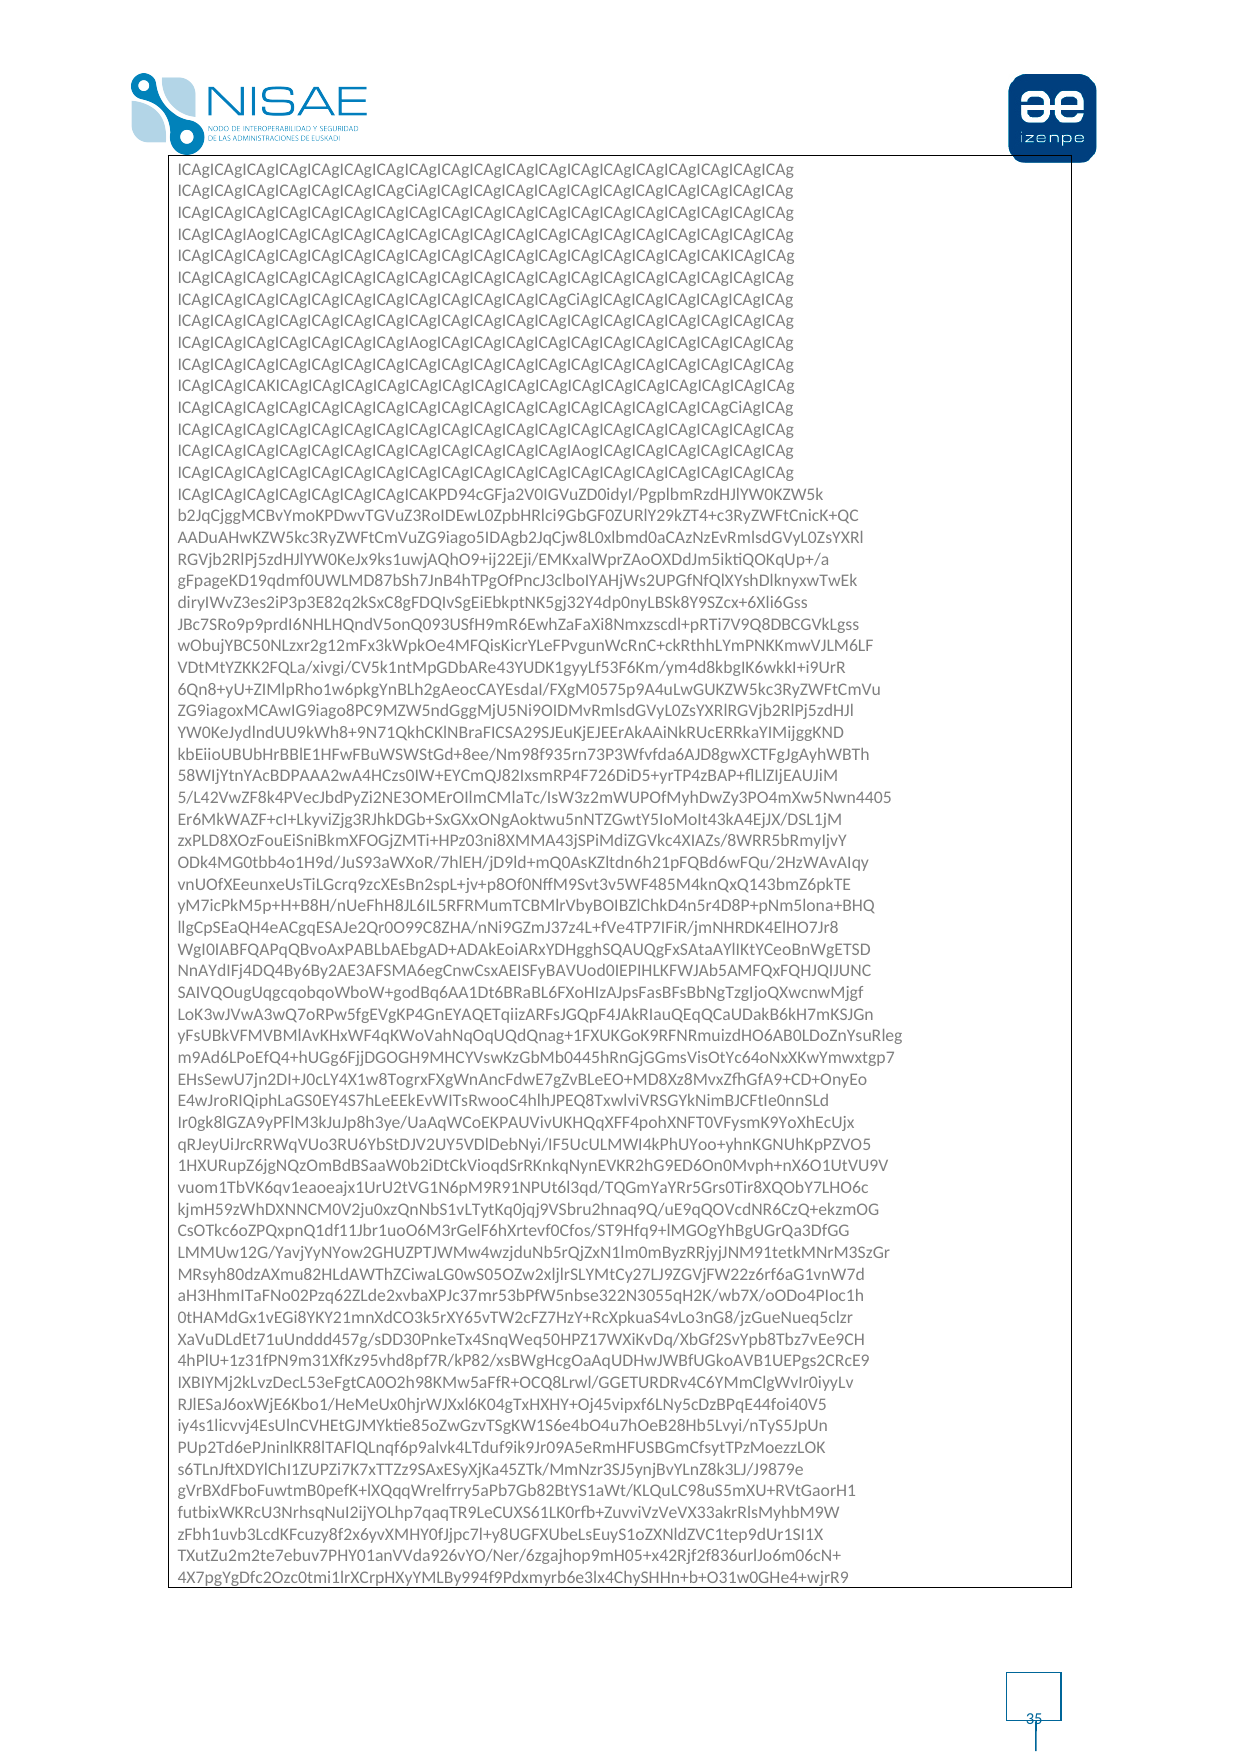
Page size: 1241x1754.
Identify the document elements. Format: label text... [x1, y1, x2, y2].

text TXutZu2m2te7ebuv7PHY01anVVda926vYO/Ner/6zgajhop9mH05+x42Rjf2f836urlJo6m06cN+ [177, 1544, 1063, 1566]
text qRJeyUiJrcRRWqVUo3RU6YbStDJV2UY5VDlDebNyi/IF5UcULMWI4kPhUYoo+yhnKGNUhKpPZVO5 [177, 1133, 1063, 1154]
text ICAgICAgICAgICAgICAgICAgICAgICAgICAgICAgICAgICAgICAgICAgICAgICAgICAgICAgICAg [177, 461, 1063, 483]
text ICAgICAgICAgICAgICAgICAgICAgIAogICAgICAgICAgICAgICAgICAgICAgICAgICAgICAgICAg [177, 331, 1063, 353]
text CsOTkc6oZPQxpnQ1df11Jbr1uoO6M3rGelF6hXrtevf0Cfos/ST9Hfq9+lMGOgYhBgUGrQa3DfGG [177, 1219, 1063, 1241]
text EHsSewU7jn2DI+J0cLY4X1w8TogrxFXgWnAncFdwE7gZvBLeEO+MD8Xz8MvxZfhGfA9+CD+OnyEo [177, 1068, 1063, 1089]
text ICAgICAgICAgICAgICAgICAgICAgICAgICAgICAgICAgICAgICAgICAgICAgICAgICAgICAgICAg [169, 156, 1071, 179]
text LoK3wJVwA3wQ7oRPw5fgEVgKP4GnEYAQETqiizARFsJGQpF4JAkRIauQEqQCaUDakB6kH7mKSJGn [177, 1003, 1063, 1024]
text JBc7SRo9p9prdI6NHLHQndV5onQ093USfH9mR6EwhZaFaXi8Nmxzscdl+pRTi7V9Q8DBCGVkLgss [177, 613, 1063, 634]
text diryIWvZ3es2iP3p3E82q2kSxC8gFDQIvSgEiEbkptNK5gj32Y4dp0nyLBSk8Y9SZcx+6Xli6Gss [177, 591, 1063, 613]
text futbixWKRcU3NrhsqNuI2ijYOLhp7qaqTR9LeCUXS61LK0rfb+ZuvviVzVeVX33akrRlsMyhbM9W [177, 1501, 1063, 1523]
picture [149, 73, 386, 155]
text SAIVQOugUqgcqobqoWboW+godBq6AA1Dt6BRaBL6FXoHIzAJpsFasBFsBbNgTzgIjoQXwcnwMjgf [177, 981, 1063, 1003]
text ZG9iagoxMCAwIG9iago8PC9MZW5ndGggMjU5Ni9OIDMvRmlsdGVyL0ZsYXRlRGVjb2RlPj5zdHJl [177, 699, 1063, 721]
text kbEiioUBUbHrBBlE1HFwFBuWSWStGd+8ee/Nm98f935rn73P3Wfvfda6AJD8gwXCTFgJgAyhWBTh [177, 743, 1063, 764]
text yM7icPkM5p+H+B8H/nUeFhH8JL6IL5RFRMumTCBMlrVbyBOIBZlChkD4n5r4D8P+pNm5lona+BHQ [177, 894, 1063, 916]
text 4hPlU+1z31fPN9m31XfKz95vhd8pf7R/kP82/xsBWgHcgOaAqUDHwJWBfUGkoAVB1UEPgs2CRcE9 [177, 1349, 1063, 1371]
text ICAgICAgICAgICAgICAgICAgICAgICAgICAgICAgICAgICAgICAgICAgICAgICAgICAgICAgICAg [177, 418, 1063, 439]
text IXBIYMj2kLvzDecL53eFgtCA0O2h98KMw5aFfR+OCQ8Lrwl/GGETURDRv4C6YMmClgWvIr0iyyLv [177, 1371, 1063, 1393]
text 6Qn8+yU+ZIMlpRho1w6pkgYnBLh2gAeocCAYEsdaI/FXgM0575p9A4uLwGUKZW5kc3RyZWFtCmVu [177, 678, 1063, 699]
text ICAgICAgICAgICAgICAgICAgICAgICAgICAgICAgICAgICAgICAgICAgICAgICAgICAgICAgICAg [177, 201, 1063, 223]
text ICAgICAgICAgICAgICAgICAgICAgICAgICAgICAgICAgICAgICAgICAgICAgICAgICAgCiAgICAg [177, 396, 1063, 418]
text iy4s1licvvj4EsUlnCVHEtGJMYktie85oZwGzvTSgKW1S6e4bO4u7hOeB28Hb5Lvyi/nTyS5JpUn [177, 1414, 1063, 1436]
text ICAgICAgICAgICAgICAgICAgICAgICAgICAgICAgICAgICAgICAgICAgICAgICAgICAgICAgICAg [177, 309, 1063, 331]
text E4wJroRIQiphLaGS0EY4S7hLeEEkEvWITsRwooC4hlhJPEQ8TxwlviVRSGYkNimBJCFtIe0nnSLd [177, 1089, 1063, 1111]
text YW0KeJydlndUU9kWh8+9N71QkhCKlNBraFICSA29SJEuKjEJEErAkAAiNkRUcERRkaYIMijggKND [177, 721, 1063, 743]
text PUp2Td6ePJninlKR8lTAFlQLnqf6p9alvk4LTduf9ik9Jr09A5eRmHFUSBGmCfsytTPzMoezzLOK [177, 1436, 1063, 1458]
text m9Ad6LPoEfQ4+hUGg6FjjDGOGH9MHCYVswKzGbMb0445hRnGjGGmsVisOtYc64oNxXKwYmwxtgp7 [177, 1046, 1063, 1068]
text ODk4MG0tbb4o1H9d/JuS93aWXoR/7hlEH/jD9ld+mQ0AsKZltdn6h21pFQBd6wFQu/2HzWAvAIqy [177, 851, 1063, 873]
text Er6MkWAZF+cI+LkyviZjg3RJhkDGb+SxGXxONgAoktwu5nNTZGwtY5IoMoIt43kA4EjJX/DSL1jM [177, 808, 1063, 829]
text XaVuDLdEt71uUnddd457g/sDD30PnkeTx4SnqWeq50HPZ17WXiKvDq/XbGf2SvYpb8Tbz7vEe9CH [177, 1328, 1063, 1349]
text VDtMtYZKK2FQLa/xivgi/CV5k1ntMpGDbARe43YUDK1gyyLf53F6Km/ym4d8kbgIK6wkkI+i9UrR [177, 656, 1063, 678]
text ICAgICAgICAgICAgICAgICAgICAgICAgICAgICAgICAgICAgIAogICAgICAgICAgICAgICAgICAg [177, 439, 1063, 461]
text vnUOfXEeunxeUsTiLGcrq9zcXEsBn2spL+jv+p8Of0NffM9Svt3v5WF485M4knQxQ143bmZ6pkTE [177, 873, 1063, 894]
text kjmH59zWhDXNNCM0V2ju0xzQnNbS1vLTytKq0jqj9VSbru2hnaq9Q/uE9qQOVcdNR6CzQ+ekzmOG [177, 1198, 1063, 1219]
text gVrBXdFboFuwtmB0pefK+lXQqqWrelfrry5aPb7Gb82BtYS1aWt/KLQuLC98uS5mXU+RVtGaorH1 [177, 1479, 1063, 1501]
text ICAgICAgICAgICAgICAgICAgICAgICAgICAgICAgICAgICAgCiAgICAgICAgICAgICAgICAgICAg [177, 288, 1063, 309]
text WgI0IABFQAPqQBvoAxPABLbAEbgAD+ADAkEoiARxYDHgghSQAUQgFxSAtaAYlIKtYCeoBnWgETSD [177, 938, 1063, 959]
text ICAgICAgICAgICAgICAgICAgICAgCiAgICAgICAgICAgICAgICAgICAgICAgICAgICAgICAgICAg [177, 179, 1063, 201]
text Ir0gk8lGZA9yPFlM3kJuJp8h3ye/UaAqWCoEKPAUVivUKHQqXFF4pohXNFT0VFysmK9YoXhEcUjx [177, 1111, 1063, 1133]
text ICAgICAgICAgICAgICAgICAgICAgICAgICAgICAgICAgICAgICAgICAgICAgICAgICAgICAgICAg [177, 266, 1063, 288]
text aH3HhmITaFNo02Pzq62ZLde2xvbaXPJc37mr53bPfW5nbse322N3055qH2K/wb7X/oODo4PIoc1h [177, 1284, 1063, 1306]
text LMMUw12G/YavjYyNYow2GHUZPTJWMw4wzjduNb5rQjZxN1lm0mByzRRjyjJNM91tetkMNrM3SzGr [177, 1241, 1063, 1263]
text 4X7pgYgDfc2Ozc0tmi1lrXCrpHXyYMLBy994f9Pdxmyrb6e3lx4ChySHHn+b+O31w0GHe4+wjrR9 [177, 1566, 1063, 1587]
text 1HXURupZ6jgNQzOmBdBSaaW0b2iDtCkVioqdSrRKnkqNynEVKR2hG9ED6On0Mvph+nX6O1UtVU9V [177, 1154, 1063, 1176]
text MRsyh80dzAXmu82HLdAWThZCiwaLG0wS05OZw2xljlrSLYMtCy27LJ9ZGVjFW22z6rf6aG1vnW7d [177, 1263, 1063, 1284]
picture [181, 131, 193, 143]
text RJlESaJ6oxWjE6Kbo1/HeMeUx0hjrWJXxl6K04gTxHXHY+Oj45vipxf6LNy5cDzBPqE44foi40V5 [177, 1393, 1063, 1414]
text zFbh1uvb3LcdKFcuzy8f2x6yvXMHY0fJjpc7l+y8UGFXUbeLsEuyS1oZXNldZVC1tep9dUr1SI1X [177, 1523, 1063, 1544]
text zxPLD8XOzFouEiSniBkmXFOGjZMTi+HPz03ni8XMMA43jSPiMdiZGVkc4XIAZs/8WRR5bRmyIjvY [177, 829, 1063, 851]
text s6TLnJftXDYlChI1ZUPZi7K7xTTZz9SAxESyXjKa45ZTk/MmNzr3SJ5ynjBvYLnZ8k3LJ/J9879e [177, 1458, 1063, 1479]
text 5/L42VwZF8k4PVecJbdPyZi2NE3OMErOIlmCMlaTc/IsW3z2mWUPOfMyhDwZy3PO4mXw5Nwn4405 [177, 786, 1063, 808]
text ICAgICAgICAgICAgICAgICAgICAgICAKPD94cGFja2V0IGVuZD0idyI/PgplbmRzdHJlYW0KZW5k [177, 483, 1063, 504]
text wObujYBC50NLzxr2g12mFx3kWpkOe4MFQisKicrYLeFPvgunWcRnC+ckRthhLYmPNKKmwVJLM6LF [177, 634, 1063, 656]
text NnAYdIFj4DQ4By6By2AE3AFSMA6egCnwCsxAEISFyBAVUod0IEPIHLKFWJAb5AMFQxFQHJQIJUNC [177, 959, 1063, 981]
text ICAgICAgIAogICAgICAgICAgICAgICAgICAgICAgICAgICAgICAgICAgICAgICAgICAgICAgICAg [177, 223, 1063, 244]
text 0tHAMdGx1vEGi8YKY21mnXdCO3k5rXY65vTW2cFZ7HzY+RcXpkuaS4vLo3nG8/jzGueNueq5clzr [177, 1306, 1063, 1328]
text 58WIjYtnYAcBDPAAA2wA4HCzs0IW+EYCmQJ82IxsmRP4F726DiD5+yrTP4zBAP+flLlZIjEAUJiM [177, 764, 1063, 786]
text gFpageKD19qdmf0UWLMD87bSh7JnB4hTPgOfPncJ3clboIYAHjWs2UPGfNfQlXYshDlknyxwTwEk [177, 569, 1063, 591]
picture [118, 73, 180, 155]
text ICAgICAgICAgICAgICAgICAgICAgICAgICAgICAgICAgICAgICAgICAgICAgICAgICAgICAgICAg [177, 353, 1063, 374]
text ICAgICAgICAKICAgICAgICAgICAgICAgICAgICAgICAgICAgICAgICAgICAgICAgICAgICAgICAg [177, 374, 1063, 396]
text llgCpSEaQH4eACgqESAJe2Qr0O99C8ZHA/nNi9GZmJ37z4L+fVe4TP7IFiR/jmNHRDK4ElHO7Jr8 [177, 916, 1063, 938]
text RGVjb2RlPj5zdHJlYW0KeJx9ks1uwjAQhO9+ij22Eji/EMKxalWprZAoOXDdJm5iktiQOKqUp+/a [177, 548, 1063, 569]
text vuom1TbVK6qv1eaoeajx1UrU2tVG1N6pM9R91NPUt6l3qd/TQGmYaYRr5Grs0Tir8XQObY7LHO6c [177, 1176, 1063, 1198]
text ICAgICAgICAgICAgICAgICAgICAgICAgICAgICAgICAgICAgICAgICAgICAgICAgICAKICAgICAg [177, 244, 1063, 266]
text b2JqCjggMCBvYmoKPDwvTGVuZ3RoIDEwL0ZpbHRlci9GbGF0ZURlY29kZT4+c3RyZWFtCnicK+QC [177, 504, 1063, 526]
picture [1007, 74, 1097, 163]
text yFsUBkVFMVBMlAvKHxWF4qKWoVahNqOqUQdQnag+1FXUKGoK9RFNRmuizdHO6AB0LDoZnYsuRleg [177, 1024, 1063, 1046]
picture [139, 81, 148, 90]
text AADuAHwKZW5kc3RyZWFtCmVuZG9iago5IDAgb2JqCjw8L0xlbmd0aCAzNzEvRmlsdGVyL0ZsYXRl [177, 526, 1063, 548]
